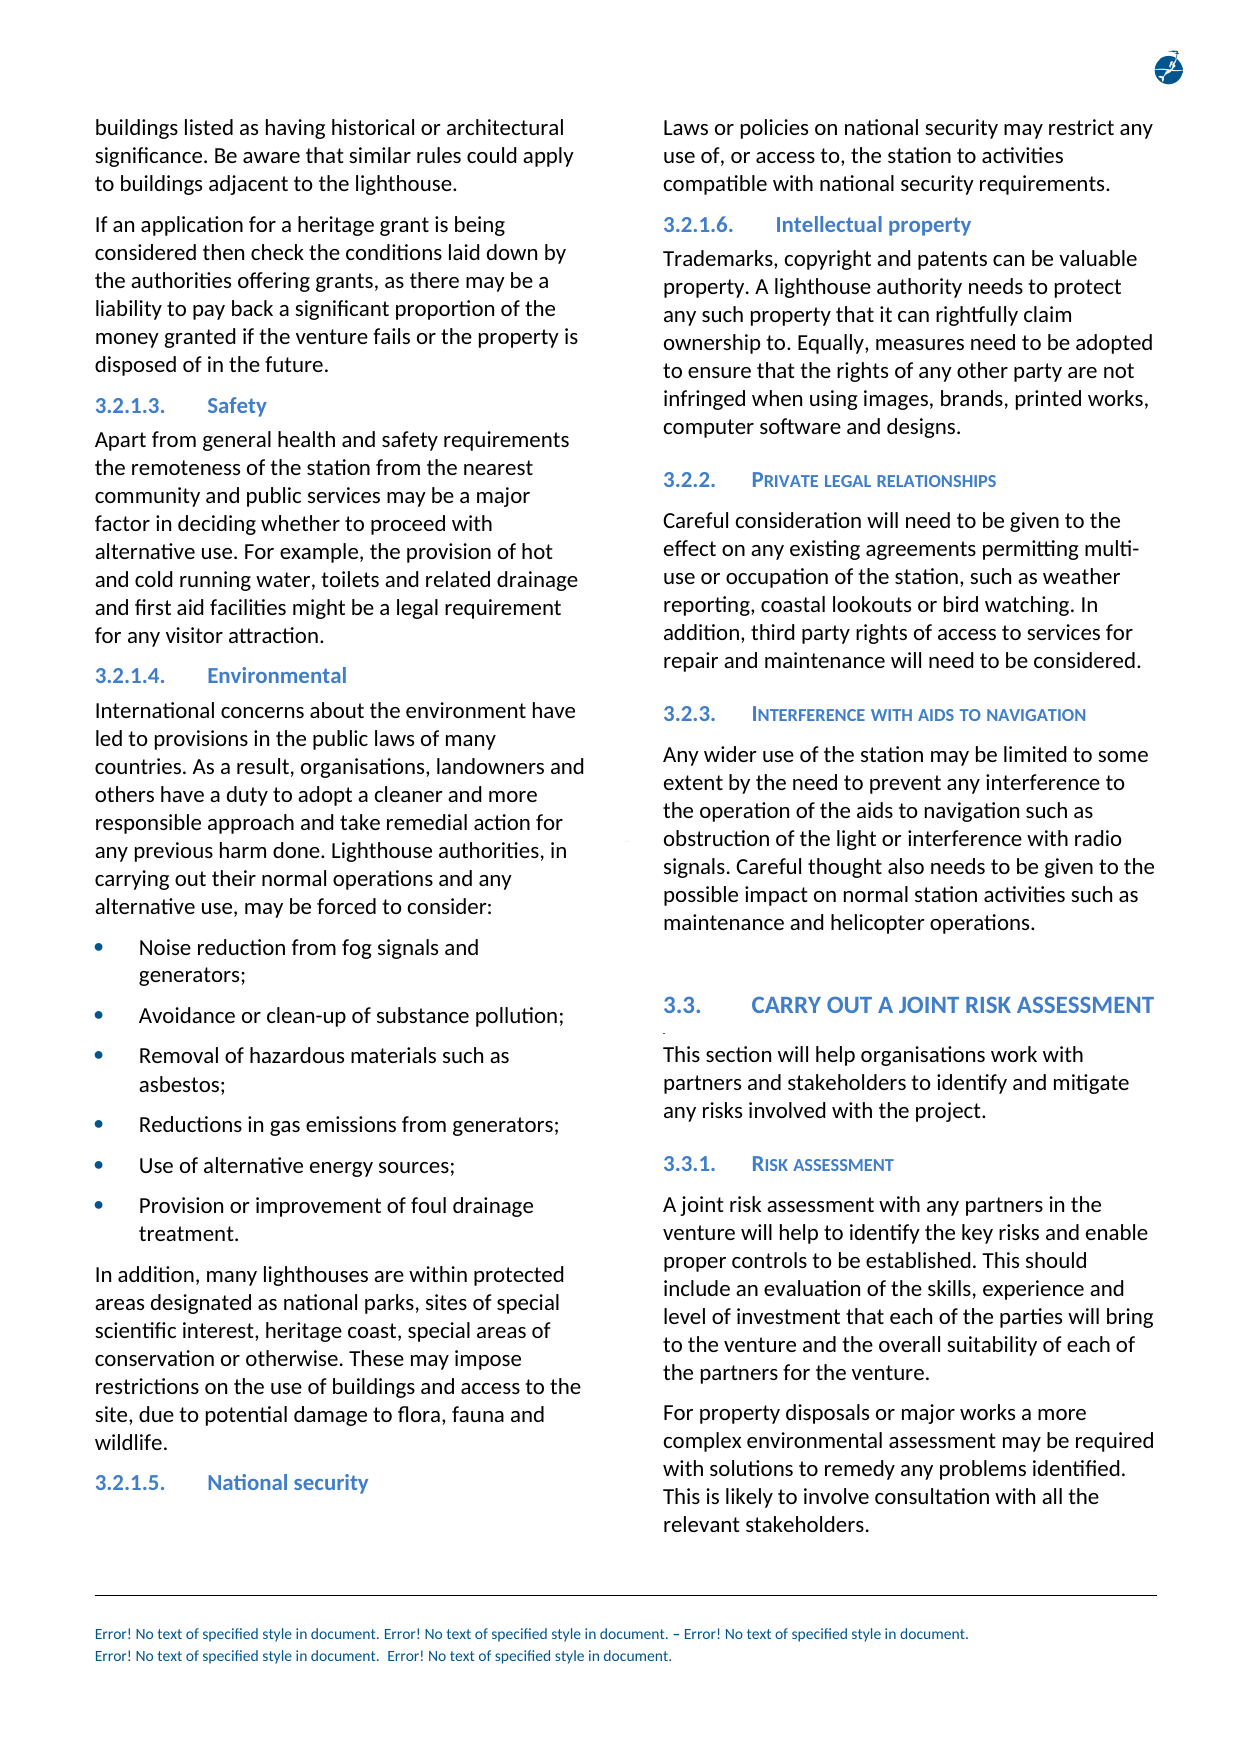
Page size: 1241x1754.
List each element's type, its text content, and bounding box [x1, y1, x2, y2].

text Noise reduction from fog signals and generators; [94, 933, 589, 989]
text Apart from general health and safety requirements the remoteness of the station from the nearest community and public services may be a major factor in deciding whether to proceed with alternative use. For example, the provision of hot and cold running water, toilets and related drainage and first aid facilities might be a legal requirement for any visitor attraction. [94, 425, 589, 649]
text Provision or improvement of foul drainage treatment. [94, 1191, 589, 1247]
text For property disposals or major works a more complex environmental assessment may be required with solutions to remedy any problems identified. This is likely to involve consultation with all the relevant stakeholders. [663, 1398, 1157, 1538]
subtitle Intellectual property [663, 210, 1157, 238]
text A joint risk assessment with any partners in the venture will help to identify the key risks and enable proper controls to be established. This should include an evaluation of the skills, experience and level of investment that each of the parties will bring to the venture and the overall suitability of each of the partners for the venture. [663, 1190, 1157, 1386]
text This section will help organisations work with partners and stakeholders to identify and mitigate any risks involved with the project. [663, 1040, 1157, 1124]
list Any wider use of the station may be limited to some extent by the need to prevent any interference to the operation of the aids to navigation such as obstruction of the light or interference with radio signals. Careful thought also needs to be given to the possible impact on normal station activities such as maintenance and helicopter operations. [663, 740, 1157, 936]
text Reductions in gas emissions from generators; [94, 1110, 589, 1138]
subtitle Environmental [94, 662, 589, 690]
text Removal of hazardous materials such as asbestos; [94, 1042, 589, 1098]
text In addition, many lighthouses are within protected areas designated as national parks, sites of special scientific interest, heritage coast, special areas of conservation or otherwise. These may impose restrictions on the use of buildings and access to the site, due to potential damage to flora, fauna and wildlife. [94, 1260, 589, 1456]
subtitle CARRY OUT A JOINT RISK ASSESSMENT [663, 989, 1157, 1019]
text Trademarks, copyright and patents can be valuable property. A lighthouse authority needs to protect any such property that it can rightfully claim ownership to. Equally, measures need to be adopted to ensure that the rights of any other party are not infringed when using images, brands, printed works, computer software and designs. [663, 244, 1157, 441]
text Laws or policies on national security may restrict any use of, or access to, the station to activities compatible with national security requirements. [663, 113, 1157, 198]
text If an application for a heritage grant is being considered then check the conditions laid down by the authorities offering grants, as there may be a liability to pay back a significant proportion of the money granted if the venture fails or the property is disposed of in the future. [94, 210, 589, 378]
subtitle National security [94, 1468, 589, 1496]
picture [1123, 0, 1241, 119]
subtitle Private legal relationships [663, 466, 1157, 493]
text International concerns about the environment have led to provisions in the public laws of many countries. As a result, organisations, landowners and others have a duty to adopt a cleaner and more responsible approach and take remedial action for any previous harm done. Lighthouse authorities, in carrying out their normal operations and any alternative use, may be forced to consider: [94, 696, 589, 920]
subtitle Risk assessment [663, 1149, 1157, 1177]
list Careful consideration will need to be given to the effect on any existing agreements permitting multi-use or occupation of the station, such as weather reporting, coastal lookouts or bird watching. In addition, third party rights of access to services for repair and maintenance will need to be considered. [663, 506, 1157, 674]
text Avoidance or clean-up of substance pollution; [94, 1001, 589, 1029]
subtitle Interference with aids to navigation [663, 699, 1157, 727]
subtitle Safety [94, 391, 589, 419]
text Use of alternative energy sources; [94, 1151, 589, 1179]
